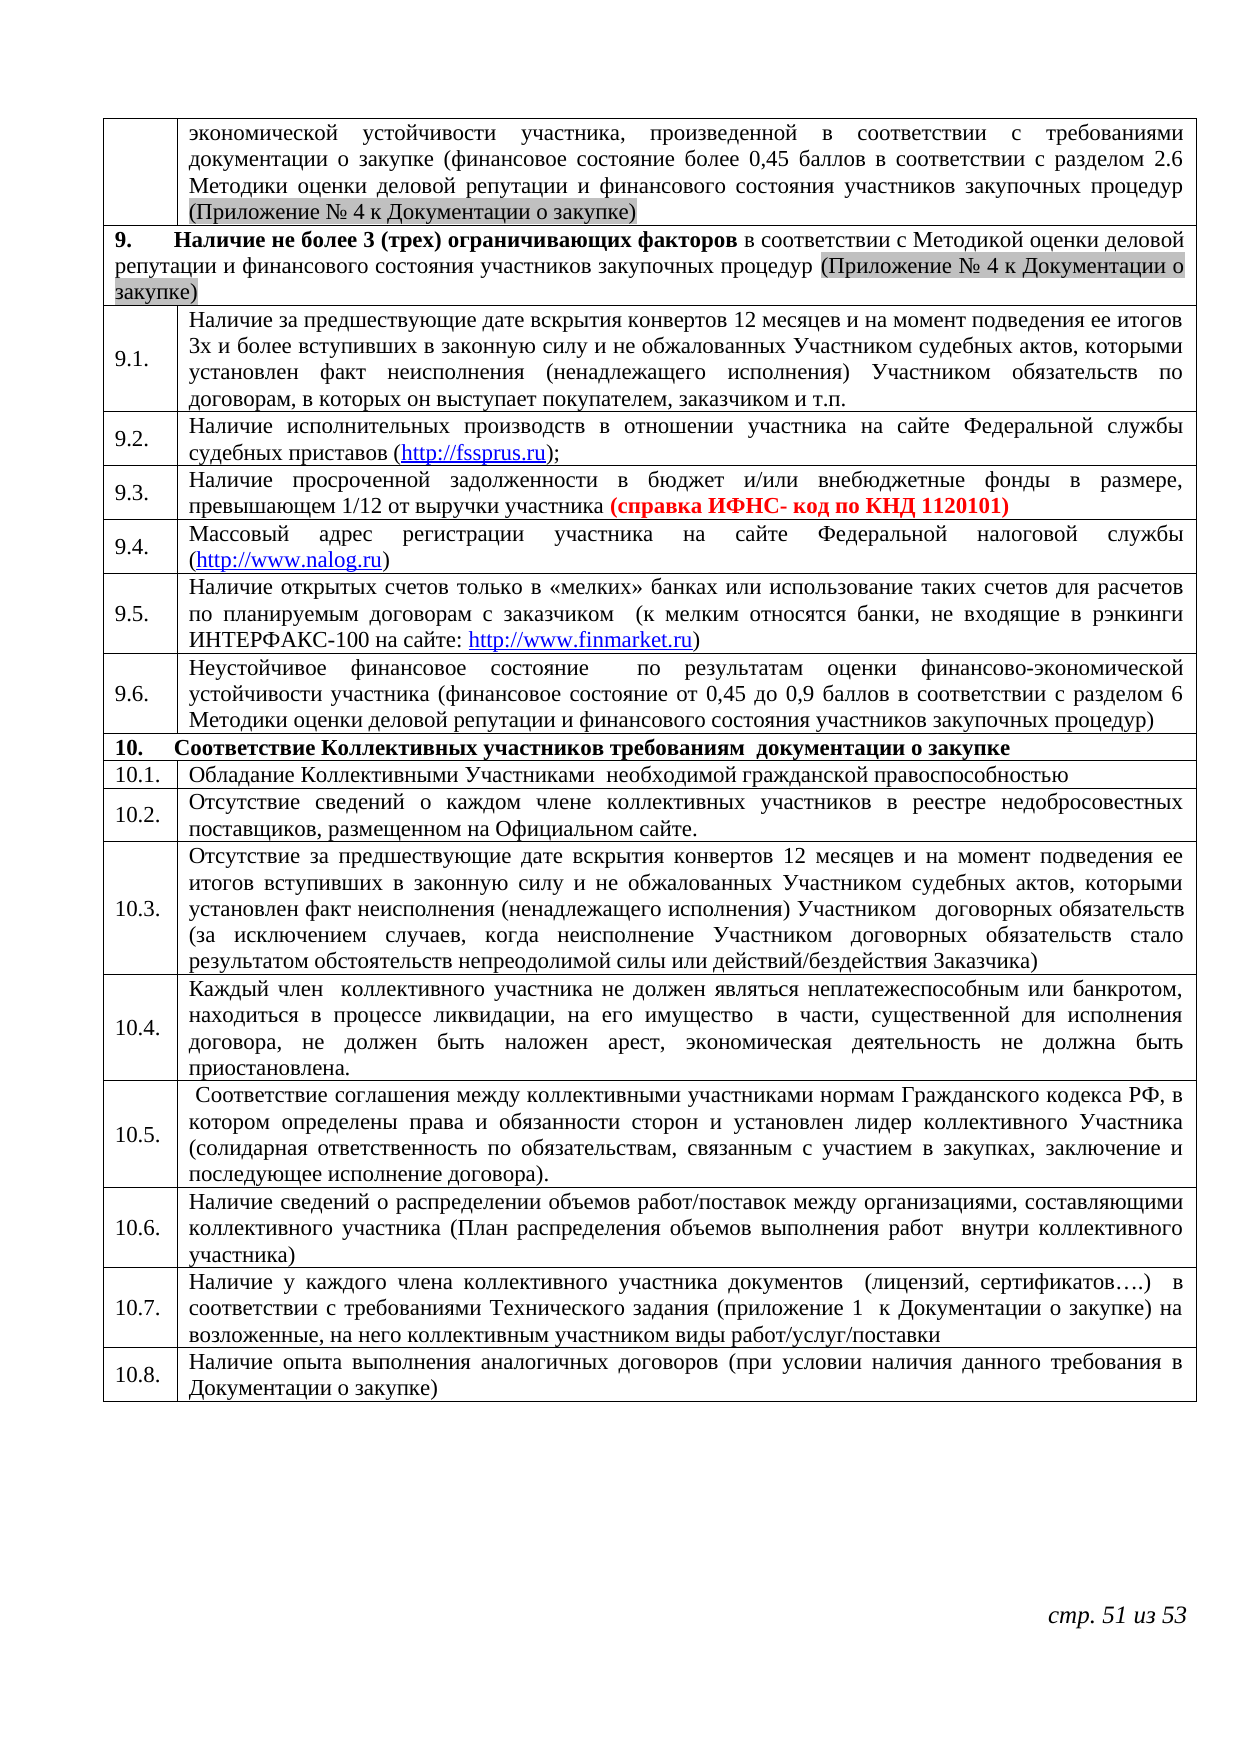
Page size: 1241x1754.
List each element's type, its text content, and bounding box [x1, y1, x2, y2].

table_cell [104, 789, 177, 841]
table_cell [104, 574, 177, 652]
table_cell [104, 842, 177, 974]
table_cell Наличие опыта выполнения аналогичных договоров (при условии наличия данного требования в Документации о закупке) [178, 1348, 1196, 1401]
table_cell [104, 1268, 177, 1347]
table_cell Соответствие Коллективных участников требованиям документации о закупке [104, 734, 1196, 760]
table_cell Каждый член коллективного участника не должен являться неплатежеспособным или банкротом, находиться в процессе ликвидации, на его имущество в части, существенной для исполнения договора, не должен быть наложен арест, экономическая деятельность не должна быть приостановлена. [178, 975, 1196, 1080]
table_cell [104, 306, 177, 411]
table_cell [104, 761, 177, 787]
table_cell Наличие исполнительных производств в отношении участника на сайте Федеральной службы судебных приставов (http://fssprus.ru); [178, 412, 1196, 465]
table_cell [104, 520, 177, 572]
table_cell Отсутствие сведений о каждом члене коллективных участников в реестре недобросовестных поставщиков, размещенном на Официальном сайте. [178, 789, 1196, 841]
table_cell Соответствие соглашения между коллективными участниками нормам Гражданского кодекса РФ, в котором определены права и обязанности сторон и установлен лидер коллективного Участника (солидарная ответственность по обязательствам, связанным с участием в закупках, заключение и последующее исполнение договора). [178, 1081, 1196, 1187]
table_cell [104, 1081, 177, 1187]
table_cell Наличие открытых счетов только в «мелких» банках или использование таких счетов для расчетов по планируемым договорам с заказчиком (к мелким относятся банки, не входящие в рэнкинги ИНТЕРФАКС-100 на сайте: http://www.finmarket.ru) [178, 574, 1196, 652]
table_cell [104, 412, 177, 465]
table_cell Наличие просроченной задолженности в бюджет и/или внебюджетные фонды в размере, превышающем 1/12 от выручки участника (справка ИФНС- код по КНД 1120101) [178, 466, 1196, 519]
table_cell Массовый адрес регистрации участника на сайте Федеральной налоговой службы (http://www.nalog.ru) [178, 520, 1196, 572]
table_cell Обладание Коллективными Участниками необходимой гражданской правоспособностью [178, 761, 1196, 787]
table_cell Наличие у каждого члена коллективного участника документов (лицензий, сертификатов….) в соответствии с требованиями Технического задания (приложение 1 к Документации о закупке) на возложенные, на него коллективным участником виды работ/услуг/поставки [178, 1268, 1196, 1347]
table_cell Неустойчивое финансовое состояние по результатам оценки финансово-экономической устойчивости участника (финансовое состояние от 0,45 до 0,9 баллов в соответствии с разделом 6 Методики оценки деловой репутации и финансового состояния участников закупочных процедур) [178, 654, 1196, 733]
table_cell Отсутствие за предшествующие дате вскрытия конвертов 12 месяцев и на момент подведения ее итогов вступивших в законную силу и не обжалованных Участником судебных актов, которыми установлен факт неисполнения (ненадлежащего исполнения) Участником договорных обязательств (за исключением случаев, когда неисполнение Участником договорных обязательств стало результатом обстоятельств непреодолимой силы или действий/бездействия Заказчика) [178, 842, 1196, 974]
table_cell [104, 1348, 177, 1401]
table_cell [104, 654, 177, 733]
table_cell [178, 119, 1196, 224]
table_cell [104, 1188, 177, 1267]
table_cell [104, 119, 177, 224]
table_cell Наличие за предшествующие дате вскрытия конвертов 12 месяцев и на момент подведения ее итогов 3х и более вступивших в законную силу и не обжалованных Участником судебных актов, которыми установлен факт неисполнения (ненадлежащего исполнения) Участником обязательств по договорам, в которых он выступает покупателем, заказчиком и т.п. [178, 306, 1196, 411]
table_cell Наличие сведений о распределении объемов работ/поставок между организациями, составляющими коллективного участника (План распределения объемов выполнения работ внутри коллективного участника) [178, 1188, 1196, 1267]
table_cell Наличие не более 3 (трех) ограничивающих факторов в соответствии с Методикой оценки деловой репутации и финансового состояния участников закупочных процедур (Приложение № 4 к Документации о закупке) [104, 226, 1196, 305]
table_cell [104, 975, 177, 1080]
table_cell [104, 466, 177, 519]
